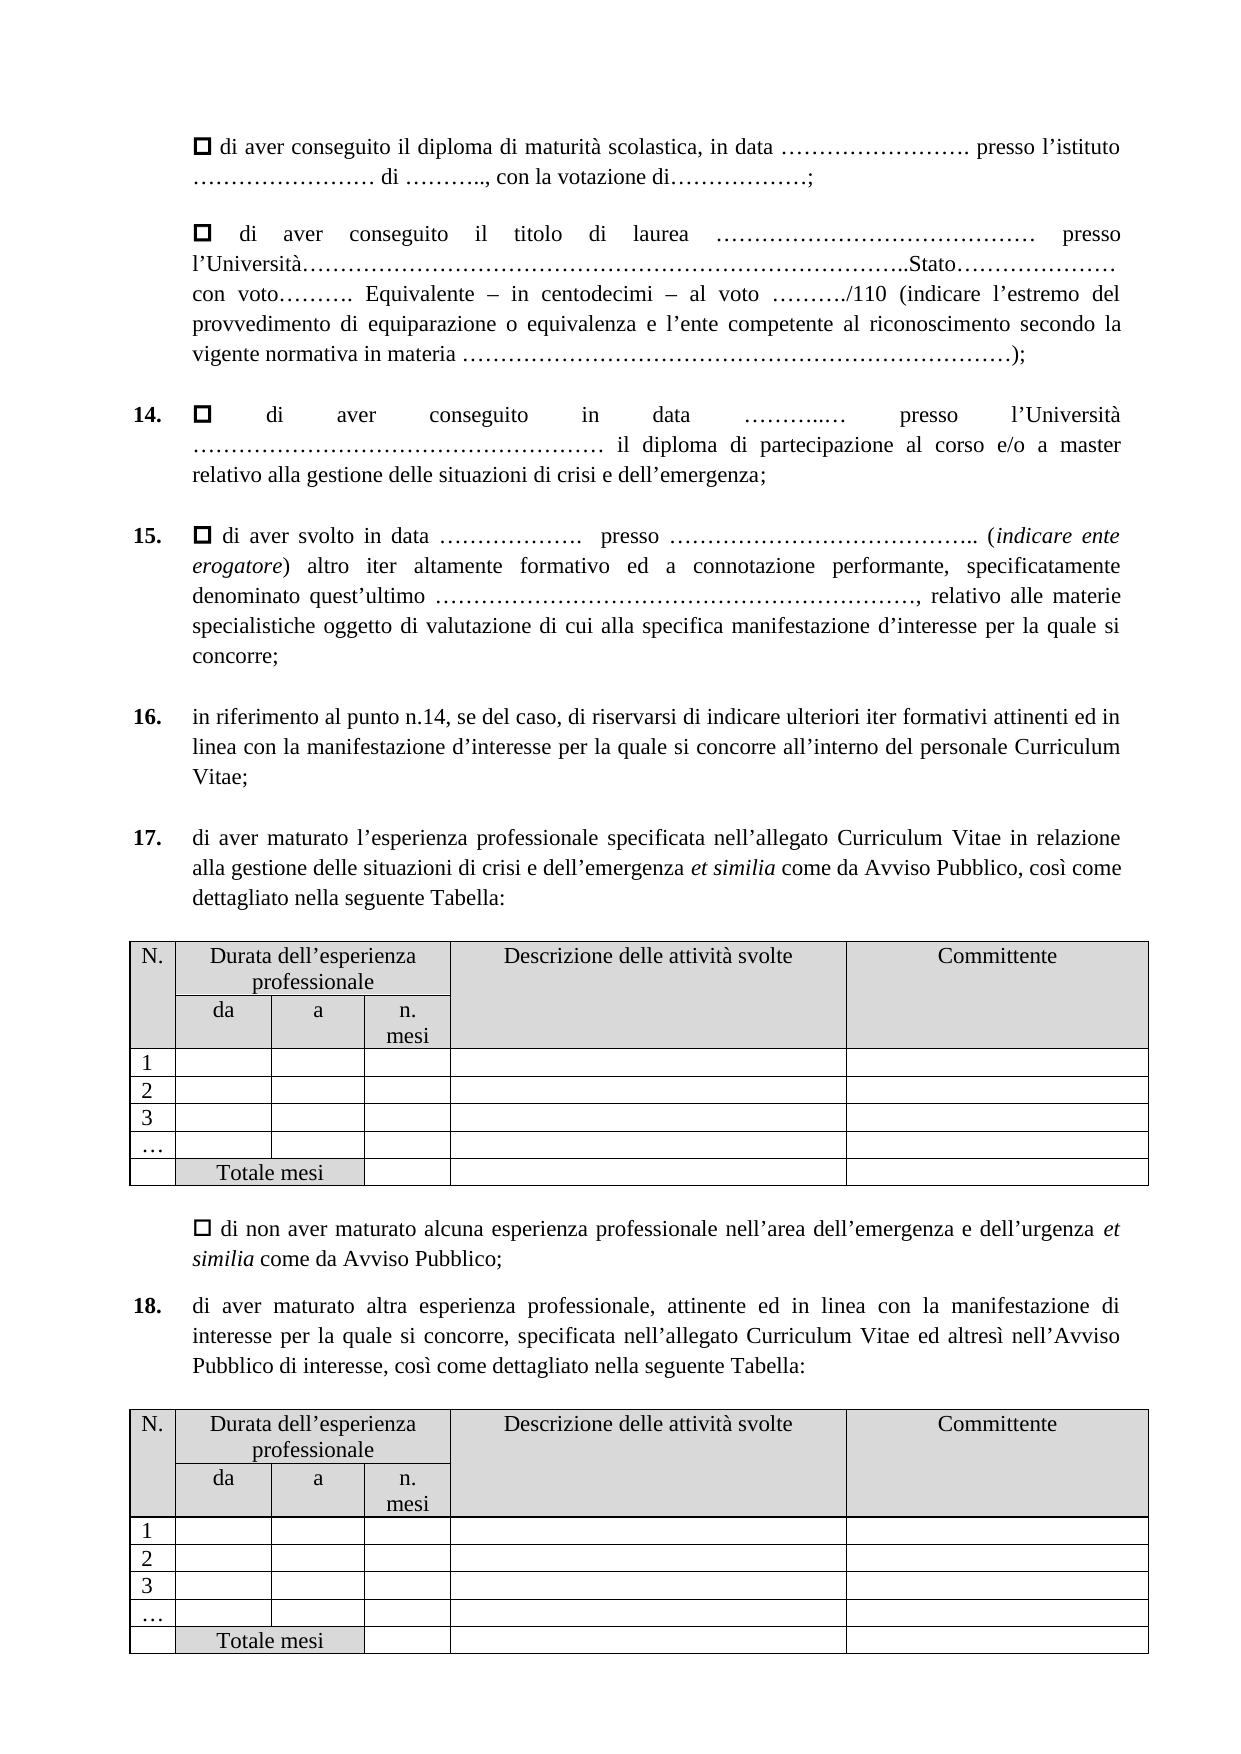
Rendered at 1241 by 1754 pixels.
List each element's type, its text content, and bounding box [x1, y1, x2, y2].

table_cell n. mesi [365, 1464, 450, 1516]
list di aver maturato l’esperienza professionale specificata nell’allegato Curriculum Vitae in relazione alla gestione delle situazioni di crisi e dell’emergenza et similia come da Avviso Pubblico, così come dettagliato nella seguente Tabella: [133, 824, 1122, 911]
table_header Durata dell’esperienza professionale [176, 1410, 450, 1463]
table_cell [176, 1545, 271, 1571]
table_cell [451, 1600, 846, 1626]
table_cell a [272, 996, 364, 1048]
table_cell [847, 1104, 1148, 1131]
table_cell [847, 1077, 1148, 1103]
table_cell da [176, 996, 271, 1048]
table_cell [847, 1600, 1148, 1626]
list in riferimento al punto n.14, se del caso, di riservarsi di indicare ulteriori iter formativi attinenti ed in linea con la manifestazione d’interesse per la quale si concorre all’interno del personale Curriculum Vitae; [133, 703, 1122, 790]
table_cell [365, 1104, 450, 1131]
table_cell [451, 1545, 846, 1571]
table_cell [176, 1572, 271, 1598]
table_cell … [131, 1132, 175, 1158]
table_cell [176, 1077, 271, 1103]
table_cell [272, 1077, 364, 1103]
table_cell [365, 1077, 450, 1103]
table_cell [365, 1600, 450, 1626]
table_cell Totale mesi [176, 1627, 364, 1653]
table_cell [272, 1545, 364, 1571]
list di aver maturato altra esperienza professionale, attinente ed in linea con la manifestazione di interesse per la quale si concorre, specificata nell’allegato Curriculum Vitae ed altresì nell’Avviso Pubblico di interesse, così come dettagliato nella seguente Tabella: [133, 1292, 1122, 1379]
table_cell [365, 1518, 450, 1544]
table_cell a [272, 1464, 364, 1516]
table_header N. [131, 1410, 175, 1516]
table_cell [451, 1159, 846, 1185]
table_cell 2 [131, 1545, 175, 1571]
table_cell [451, 1132, 846, 1158]
table_header Committente [847, 1410, 1148, 1516]
table_cell [176, 1600, 271, 1626]
table_cell [365, 1159, 450, 1185]
text di aver conseguito il titolo di laurea …………………………………… presso l’Università……………………………………………………………………..Stato………………… con voto………. Equivalente – in centodecimi – al voto ………./110 (indicare l’estremo del provvedimento di equiparazione o equivalenza e l’ente competente al riconoscimento secondo la vigente normativa in materia ………………………………………………………………); [192, 220, 1122, 367]
table_cell 3 [131, 1104, 175, 1131]
table_cell [451, 1627, 846, 1653]
table_cell [847, 1518, 1148, 1544]
table_cell [365, 1627, 450, 1653]
table_cell [847, 1627, 1148, 1653]
table_cell [365, 1049, 450, 1076]
table_cell … [131, 1600, 175, 1626]
table_header Committente [847, 942, 1148, 1048]
table_header Descrizione delle attività svolte [451, 1410, 846, 1516]
table_cell [272, 1049, 364, 1076]
table_cell [176, 1104, 271, 1131]
table_header Descrizione delle attività svolte [451, 942, 846, 1048]
table_cell [451, 1049, 846, 1076]
table_cell [451, 1104, 846, 1131]
table_cell [131, 1627, 175, 1653]
table_cell [847, 1545, 1148, 1571]
table_cell [847, 1132, 1148, 1158]
text di non aver maturato alcuna esperienza professionale nell’area dell’emergenza e dell’urgenza et similia come da Avviso Pubblico; [192, 1215, 1122, 1271]
table_cell 1 [131, 1518, 175, 1544]
table_cell [272, 1518, 364, 1544]
table_cell n. mesi [365, 996, 450, 1048]
table_header Durata dell’esperienza professionale [176, 942, 450, 994]
table_cell da [176, 1464, 271, 1516]
list di aver conseguito in data ………..… presso l’Università ……………………………………………… il diploma di partecipazione al corso e/o a master relativo alla gestione delle situazioni di crisi e dell’emergenza; [133, 401, 1122, 488]
table_cell 3 [131, 1572, 175, 1598]
table_cell 1 [131, 1049, 175, 1076]
table_cell 2 [131, 1077, 175, 1103]
table_cell [847, 1049, 1148, 1076]
table_cell [272, 1572, 364, 1598]
table_cell [272, 1104, 364, 1131]
table_cell [176, 1049, 271, 1076]
table_cell [847, 1159, 1148, 1185]
table_cell [131, 1159, 175, 1185]
table_cell [272, 1132, 364, 1158]
list di aver svolto in data ………………. presso ………………………………….. (indicare ente erogatore) altro iter altamente formativo ed a connotazione performante, specificatamente denominato quest’ultimo ………………………………………………………, relativo alle materie specialistiche oggetto di valutazione di cui alla specifica manifestazione d’interesse per la quale si concorre; [133, 522, 1122, 669]
table_cell [176, 1132, 271, 1158]
table_cell [451, 1077, 846, 1103]
table_cell [451, 1518, 846, 1544]
table_cell [272, 1600, 364, 1626]
table_cell [365, 1545, 450, 1571]
text di aver conseguito il diploma di maturità scolastica, in data ……………………. presso l’istituto …………………… di ……….., con la votazione di………………; [192, 133, 1122, 189]
table_cell [847, 1572, 1148, 1598]
table_cell [365, 1132, 450, 1158]
table_cell [176, 1518, 271, 1544]
table_cell [451, 1572, 846, 1598]
table_cell Totale mesi [176, 1159, 364, 1185]
table_cell [365, 1572, 450, 1598]
table_header N. [131, 942, 175, 1048]
